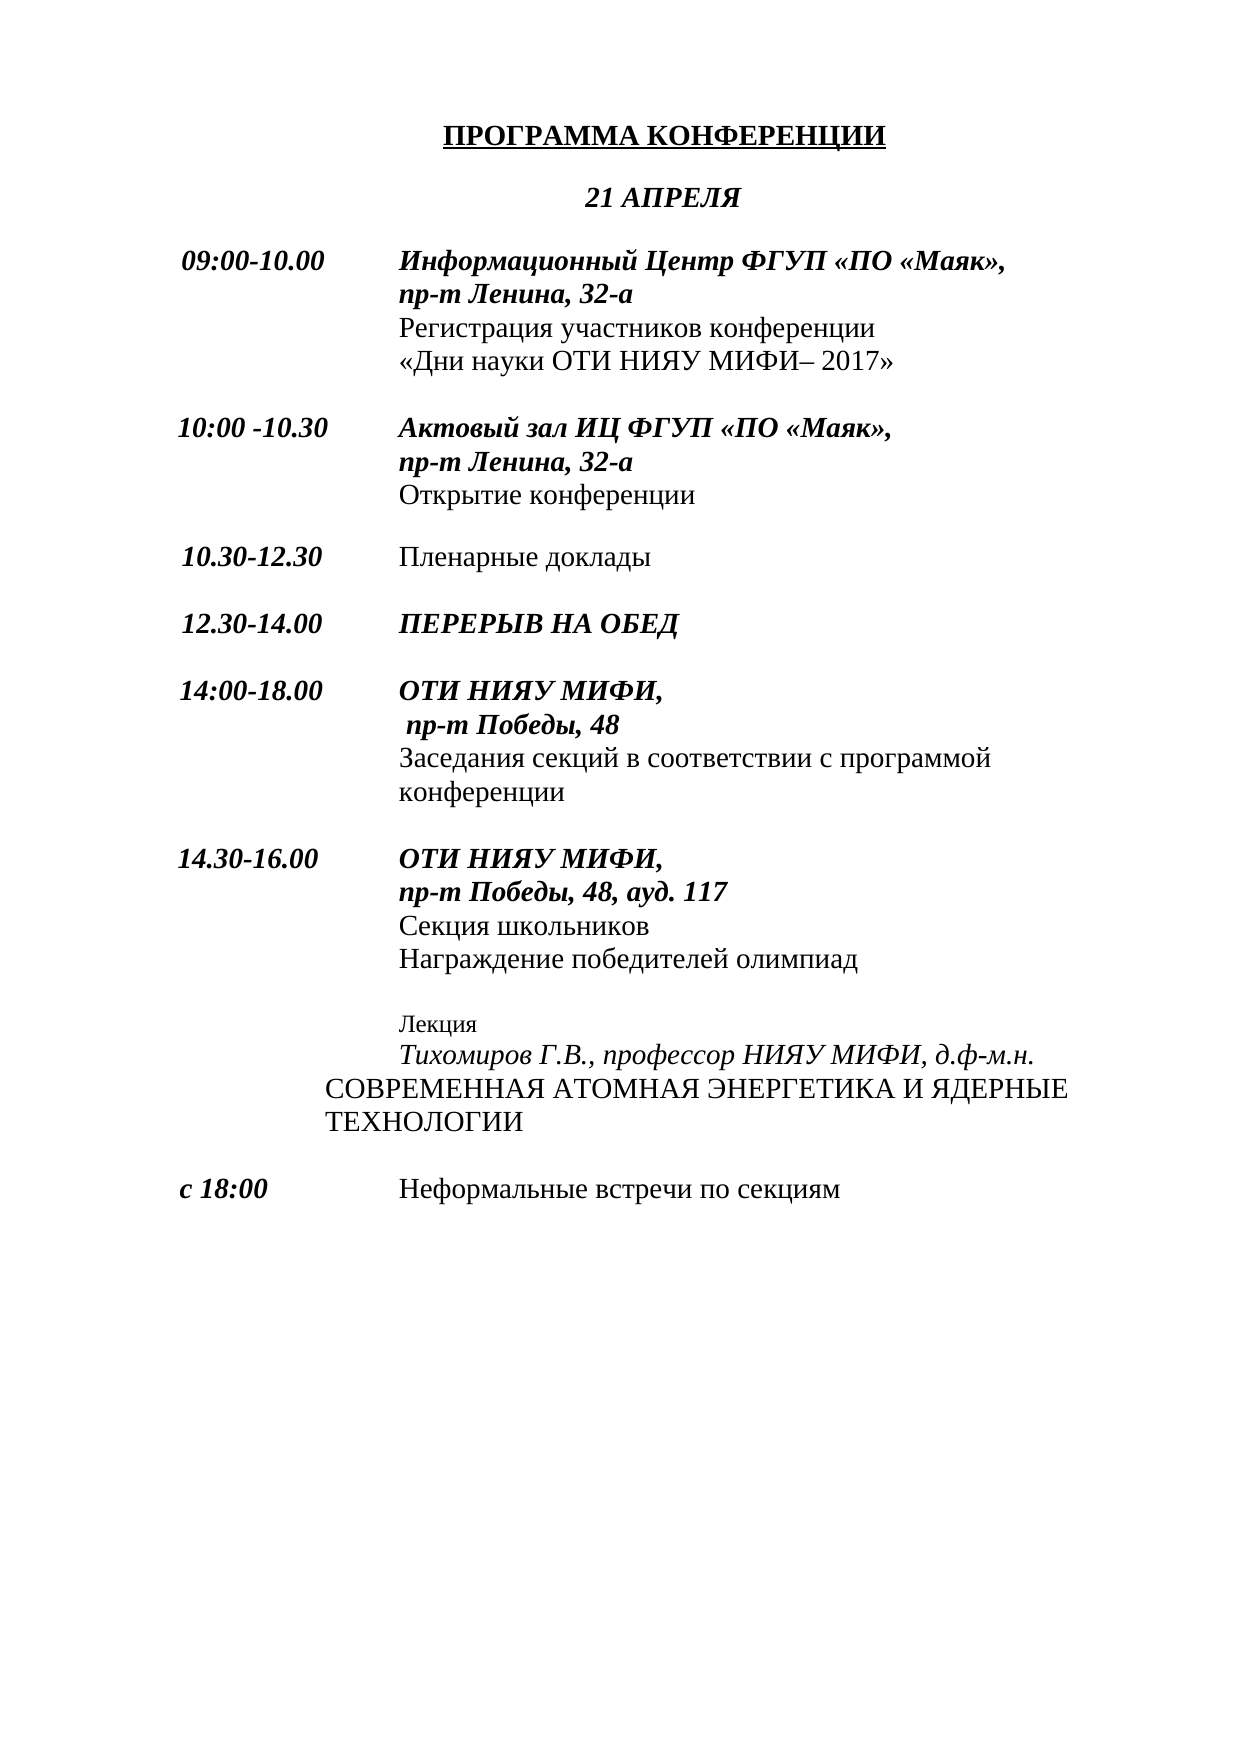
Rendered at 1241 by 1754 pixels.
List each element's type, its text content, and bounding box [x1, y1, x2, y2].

text Открытие конференции [380, 477, 1014, 511]
text Регистрация участников конференции [380, 310, 1152, 343]
text Заседания секций в соответствии с программой конференции [399, 740, 1074, 807]
text 09:00-10.00 Информационный Центр ФГУП «ПО «Маяк», [181, 243, 1087, 276]
text Тихомиров Г.В., профессор НИЯУ МИФИ, д.ф-м.н. [325, 1037, 1074, 1071]
text пр-т Победы, 48 [179, 707, 1152, 740]
text 14.30-16.00 ОТИ НИЯУ МИФИ, [177, 841, 1074, 874]
text 21 АПРЕЛЯ [177, 180, 1152, 214]
text 10:00 -10.30 Актовый зал ИЦ ФГУП «ПО «Маяк», [177, 410, 1152, 444]
text 12.30-14.00 ПЕРЕРЫВ НА ОБЕД [181, 606, 1152, 640]
text Лекция [325, 1009, 1074, 1037]
text 10.30-12.30 Пленарные доклады [181, 539, 1152, 573]
text «Дни науки ОТИ НИЯУ МИФИ– 2017» [362, 343, 1152, 377]
text ПРОГРАММА КОНФЕРЕНЦИИ [177, 118, 1152, 152]
text 14:00-18.00 ОТИ НИЯУ МИФИ, [179, 673, 1152, 707]
text СОВРЕМЕННАЯ АТОМНАЯ ЭНЕРГЕТИКА И ЯДЕРНЫЕ ТЕХНОЛОГИИ [325, 1071, 1152, 1138]
text Награждение победителей олимпиад [325, 942, 1074, 975]
text пр-т Ленина, 32-а [177, 444, 1152, 477]
text Секция школьников [325, 908, 1074, 942]
text пр-т Ленина, 32-а [398, 276, 1087, 310]
text с 18:00 Неформальные встречи по секциям [179, 1172, 1152, 1205]
text пр-т Победы, 48, ауд. 117 [325, 874, 1074, 908]
